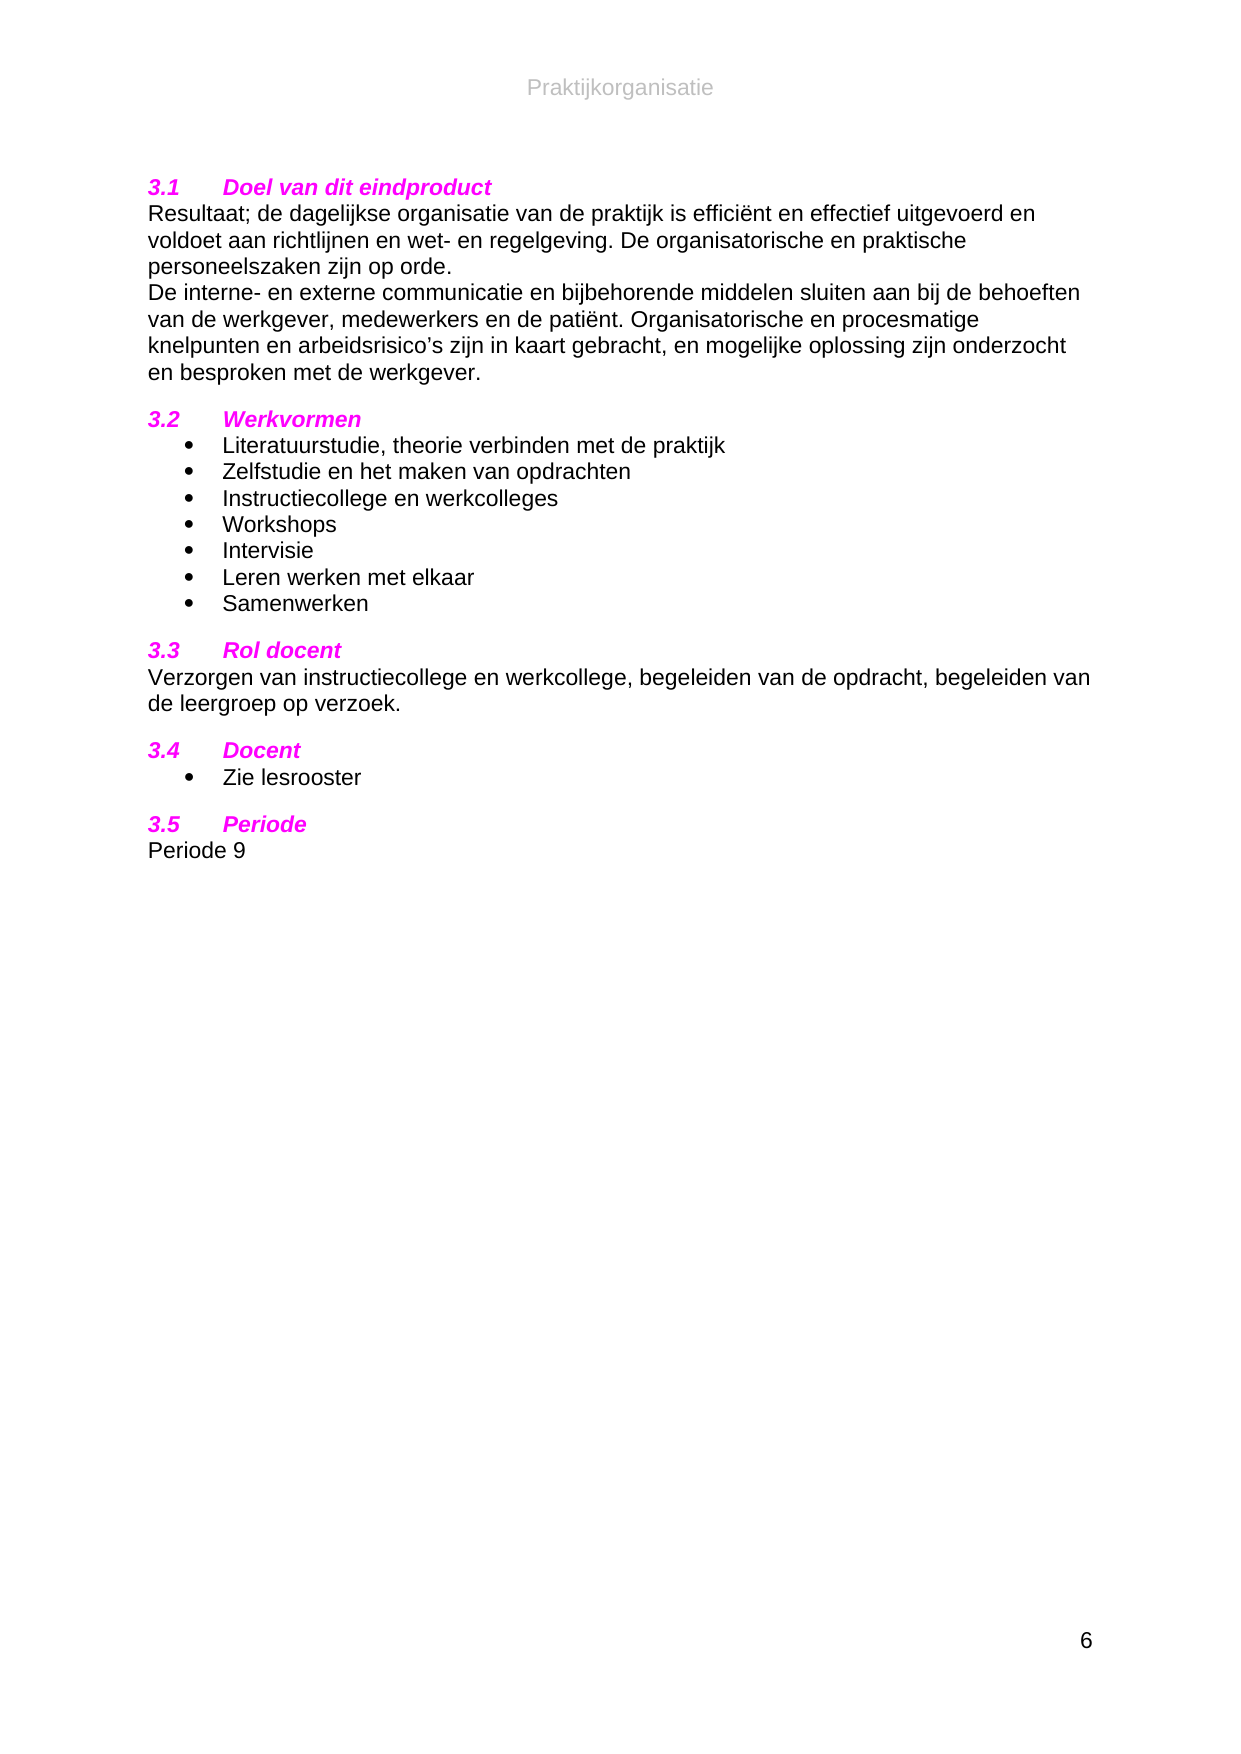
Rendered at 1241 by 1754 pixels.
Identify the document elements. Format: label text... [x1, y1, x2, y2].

list Samenwerken [185, 590, 1093, 616]
subtitle Werkvormen [148, 406, 1093, 432]
text Periode 9 [148, 837, 1093, 863]
text Verzorgen van instructiecollege en werkcollege, begeleiden van de opdracht, begeleiden van de leergroep op verzoek. [148, 664, 1093, 716]
subtitle Rol docent [148, 637, 1093, 664]
text De interne- en externe communicatie en bijbehorende middelen sluiten aan bij de behoeften van de werkgever, medewerkers en de patiënt. Organisatorische en procesmatige knelpunten en arbeidsrisico’s zijn in kaart gebracht, en mogelijke oplossing zijn onderzocht en besproken met de werkgever. [148, 279, 1093, 385]
list Intervisie [185, 537, 1093, 564]
text Resultaat; de dagelijkse organisatie van de praktijk is efficiënt en effectief uitgevoerd en voldoet aan richtlijnen en wet- en regelgeving. De organisatorische en praktische personeelszaken zijn op orde. [148, 200, 1093, 279]
subtitle Doel van dit eindproduct [148, 174, 1093, 200]
list Zelfstudie en het maken van opdrachten [185, 458, 1093, 485]
subtitle Periode [148, 811, 1093, 837]
list Zie lesrooster [185, 763, 1093, 790]
list Leren werken met elkaar [185, 564, 1093, 590]
list Instructiecollege en werkcolleges [185, 485, 1093, 511]
list Literatuurstudie, theorie verbinden met de praktijk [185, 432, 1093, 458]
subtitle Docent [148, 737, 1093, 763]
list Workshops [185, 511, 1093, 537]
